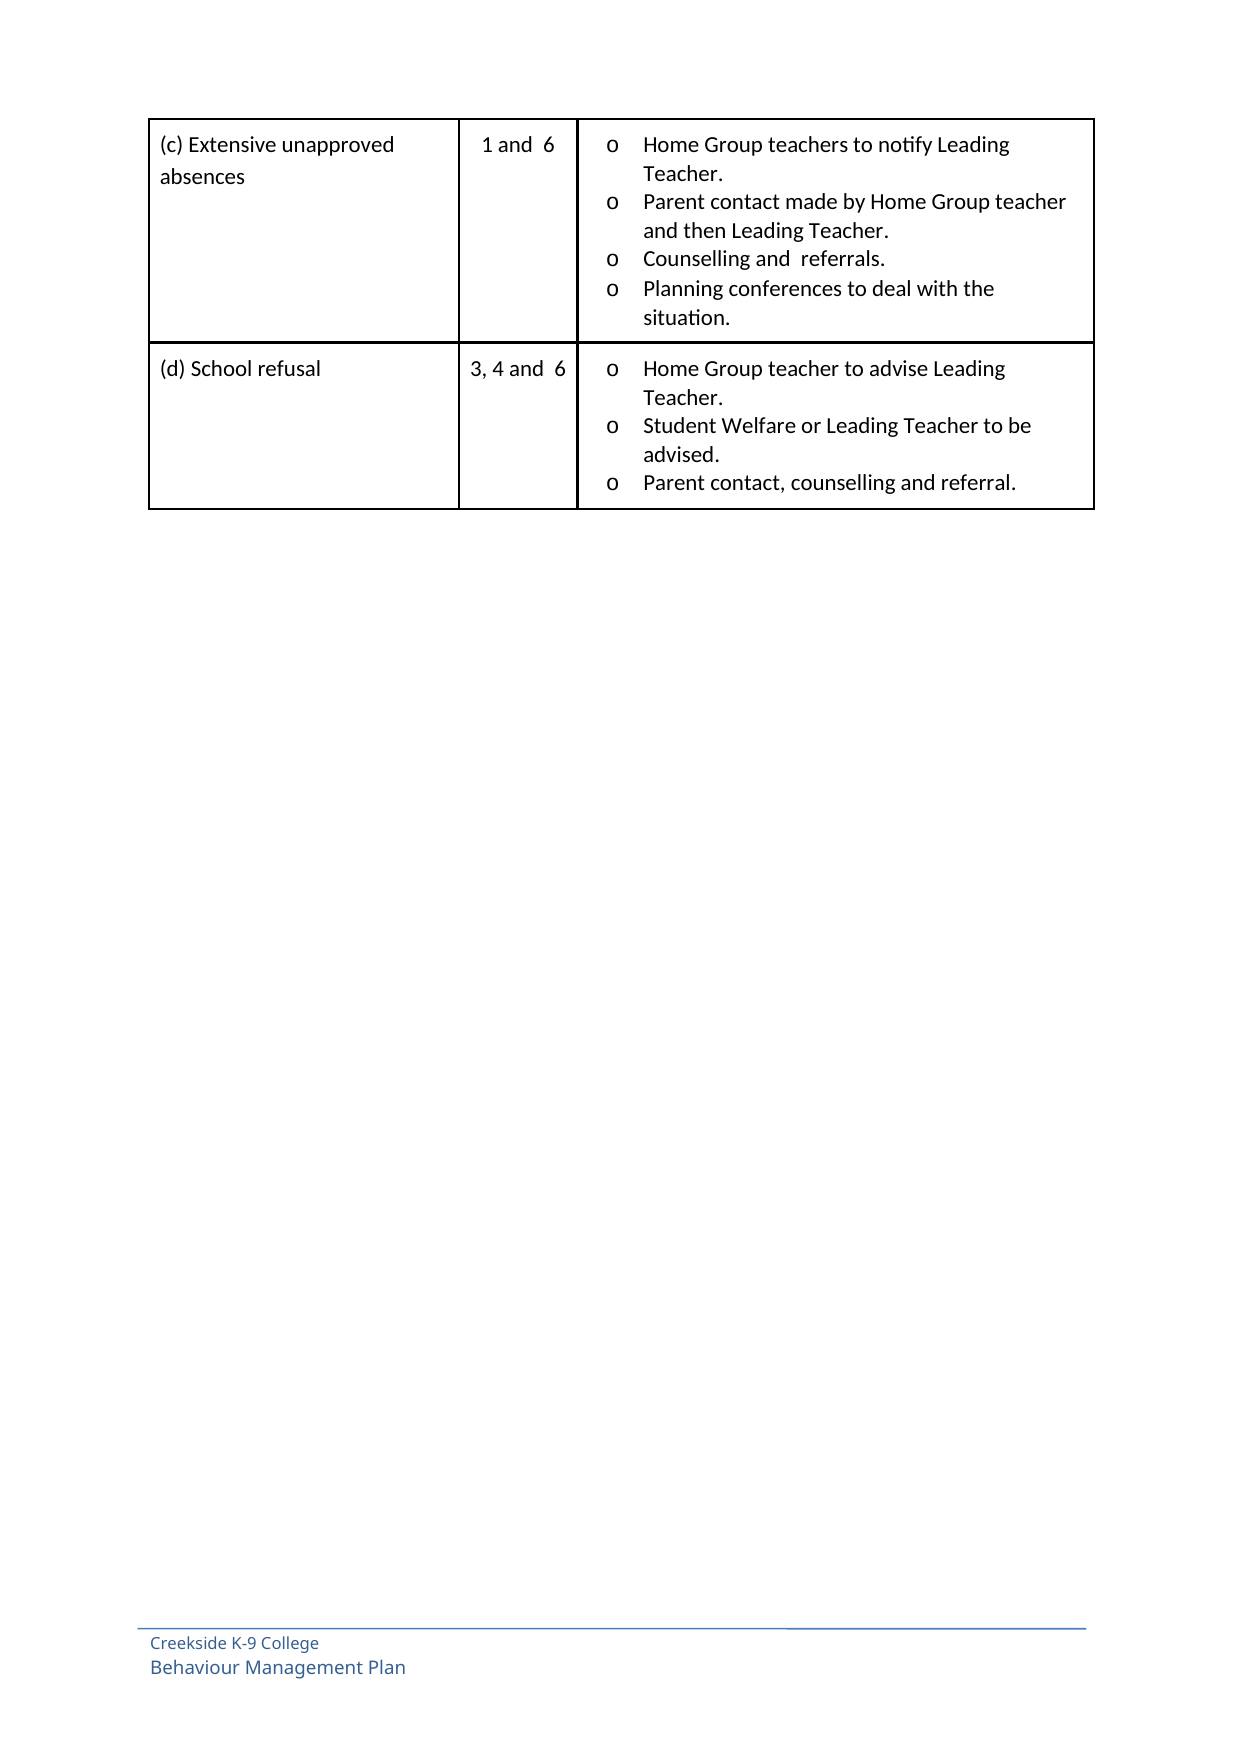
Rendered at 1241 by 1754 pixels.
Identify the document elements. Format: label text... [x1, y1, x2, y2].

table_header (c) Extensive unapproved absences [150, 120, 458, 341]
table_cell 3, 4 and 6 [460, 344, 576, 508]
table_header 1 and 6 [460, 120, 576, 341]
table_header Home Group teachers to notify Leading Teacher. Parent contact made by Home Group teacher and then Leading Teacher. Counselling and referrals. Planning conferences to deal with the situation. [579, 120, 1093, 341]
table_cell Home Group teacher to advise Leading Teacher. Student Welfare or Leading Teacher to be advised. Parent contact, counselling and referral. [579, 344, 1093, 508]
table_cell (d) School refusal [150, 344, 458, 508]
